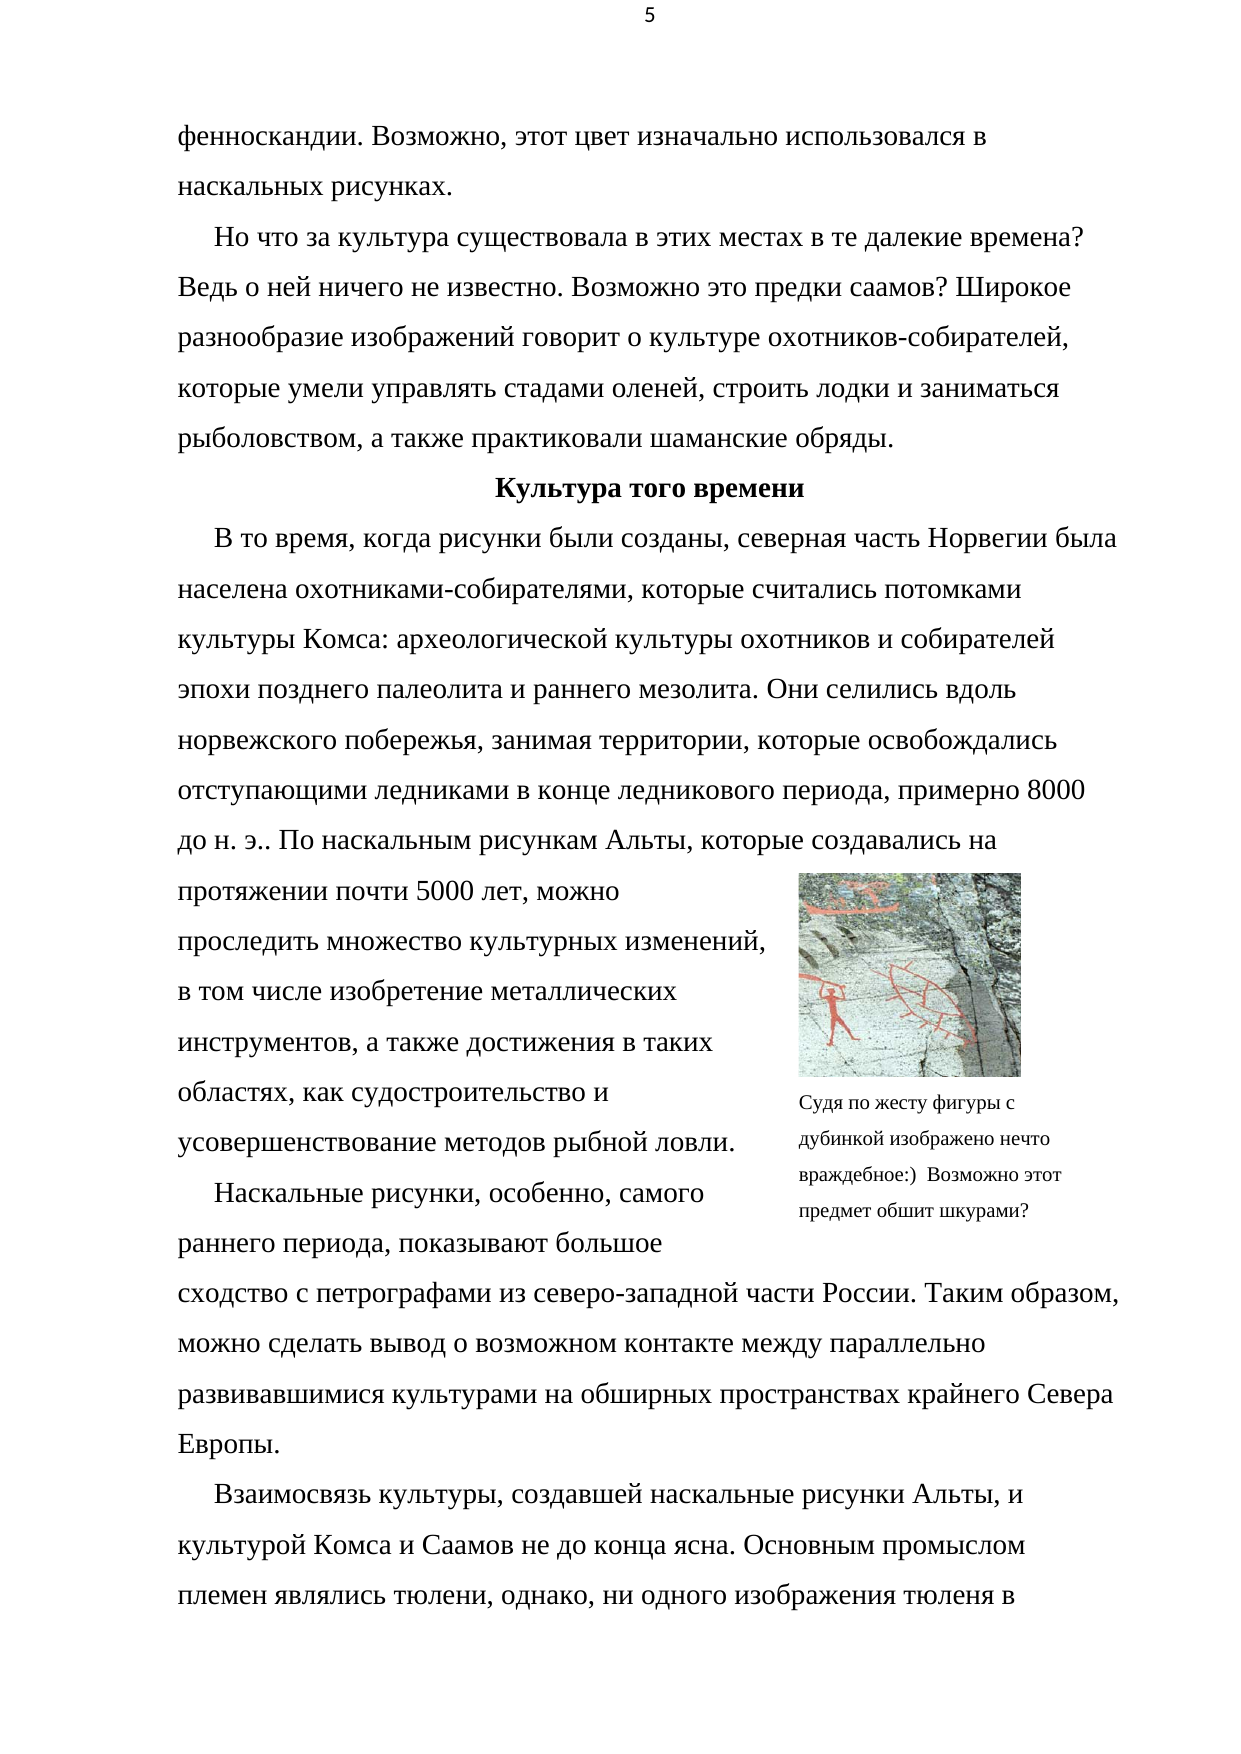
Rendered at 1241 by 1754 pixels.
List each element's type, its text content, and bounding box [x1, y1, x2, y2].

text Культура того времени [177, 470, 1122, 504]
text Но что за культура существовала в этих местах в те далекие времена? Ведь о ней ничего не известно. Возможно это предки саамов? Широкое разнообразие изображений говорит о культуре охотников-собирателей, которые умели управлять стадами оленей, строить лодки и заниматься рыболовством, а также практиковали шаманские обряды. [177, 219, 1122, 453]
text Наскальные рисунки, особенно, самого раннего периода, показывают большое сходство с петрографами из северо-западной части России. Таким образом, можно сделать вывод о возможном контакте между параллельно развивавшимися культурами на обширных пространствах крайнего Севера Европы. [177, 1175, 1122, 1460]
table_header [787, 873, 1103, 1089]
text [177, 1477, 1122, 1611]
table_cell Судя по жесту фигуры с дубинкой изображено нечто враждебное:) Возможно этот предмет обшит шкурами? [787, 1090, 1103, 1235]
picture [798, 873, 1021, 1077]
text В то время, когда рисунки были созданы, северная часть Норвегии была населена охотниками-собирателями, которые считались потомками культуры Комса: археологической культуры охотников и собирателей эпохи позднего палеолита и раннего мезолита. Они селились вдоль норвежского побережья, занимая территории, которые освобождались отступающими ледниками в конце ледникового периода, примерно 8000 до н. э.. По наскальным рисункам Альты, которые создавались на протяжении почти 5000 лет, можно проследить множество культурных изменений, в том числе изобретение металлических инструментов, а также достижения в таких областях, как судостроительство и усовершенствование методов рыбной ловли. [177, 521, 1122, 1158]
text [177, 118, 1122, 202]
